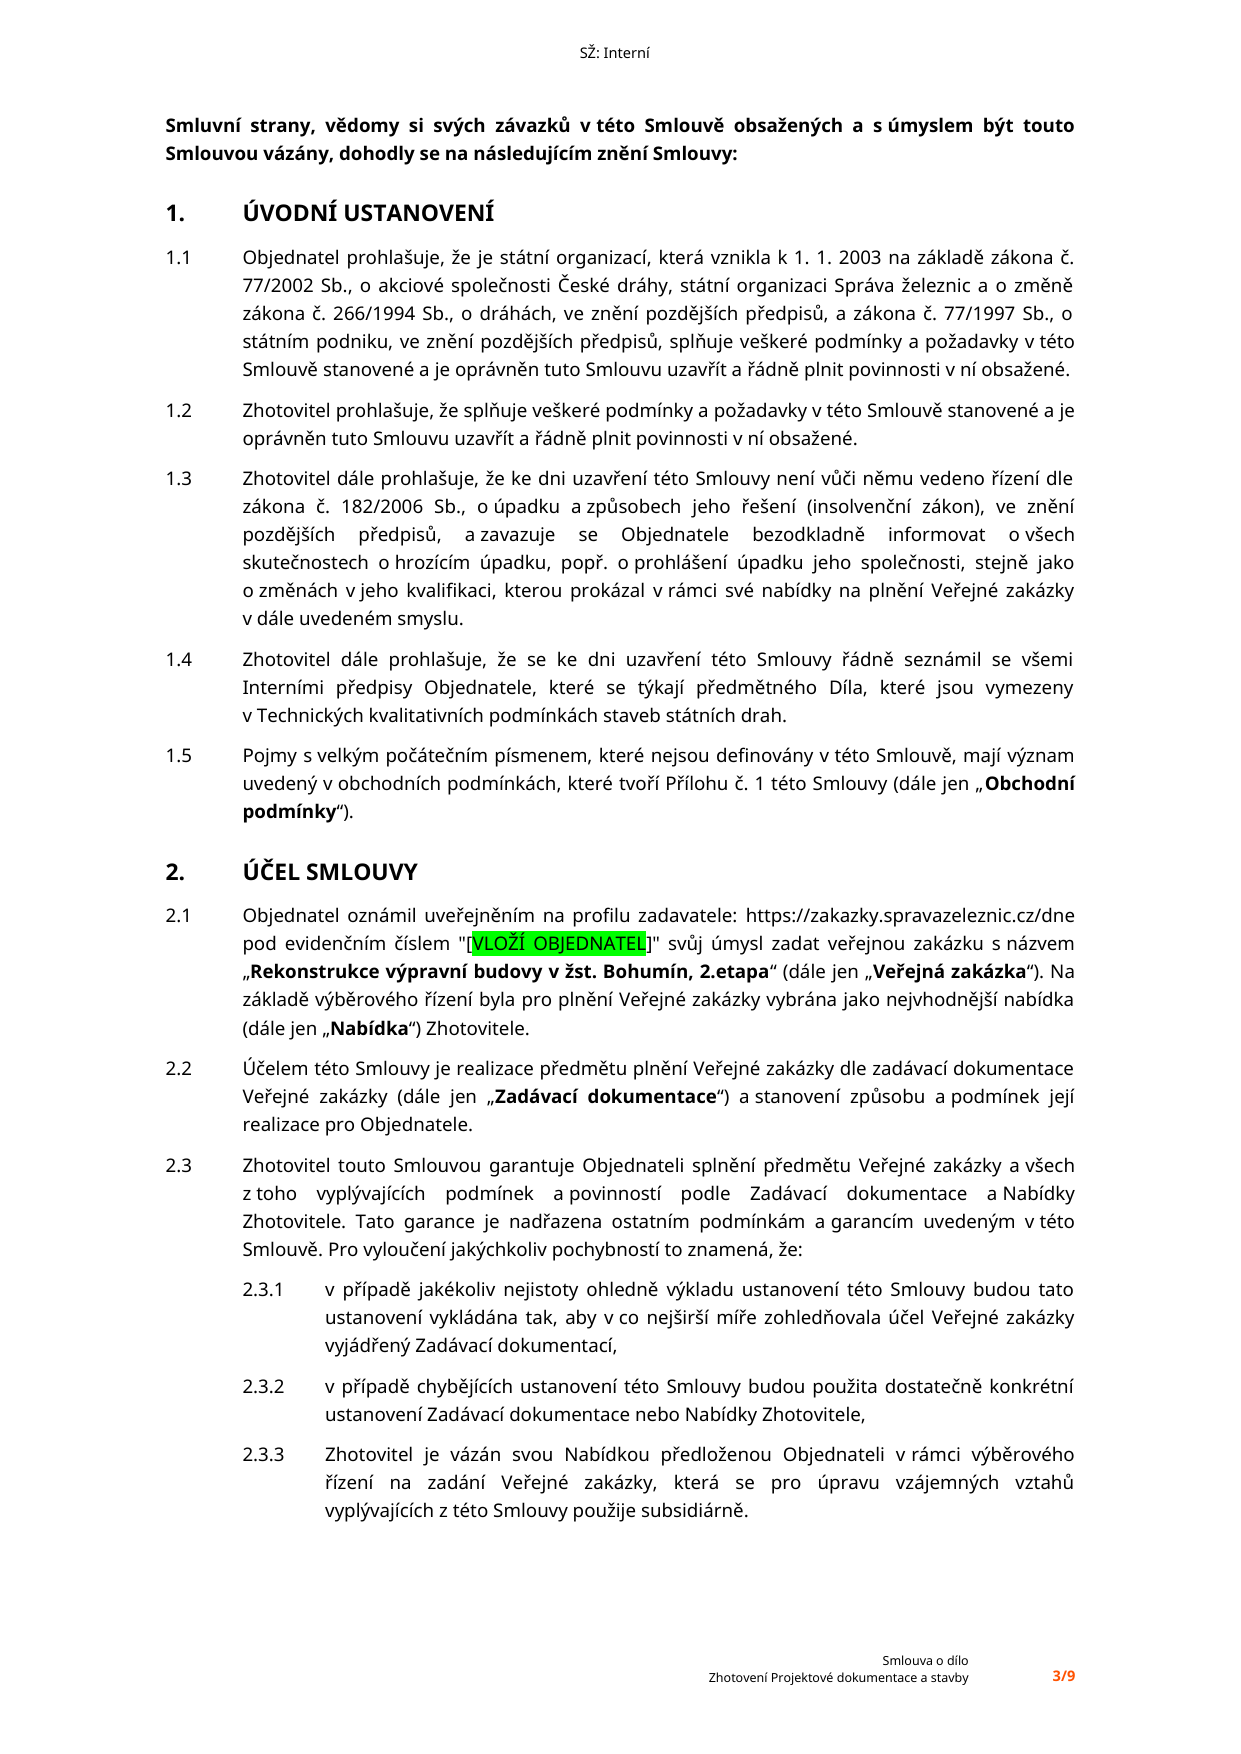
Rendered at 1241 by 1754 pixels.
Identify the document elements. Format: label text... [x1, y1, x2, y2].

text Pojmy s velkým počátečním písmenem, které nejsou definovány v této Smlouvě, mají význam uvedený v obchodních podmínkách, které tvoří Přílohu č. 1 této Smlouvy (dále jen „Obchodní podmínky“). [165, 743, 1075, 824]
text Zhotovitel touto Smlouvou garantuje Objednateli splnění předmětu Veřejné zakázky a všech z toho vyplývajících podmínek a povinností podle Zadávací dokumentace a Nabídky Zhotovitele. Tato garance je nadřazena ostatním podmínkám a garancím uvedeným v této Smlouvě. Pro vyloučení jakýchkoliv pochybností to znamená, že: [165, 1152, 1075, 1261]
text Objednatel prohlašuje, že je státní organizací, která vznikla k 1. 1. 2003 na základě zákona č. 77/2002 Sb., o akciové společnosti České dráhy, státní organizaci Správa železnic a o změně zákona č. 266/1994 Sb., o dráhách, ve znění pozdějších předpisů, a zákona č. 77/1997 Sb., o státním podniku, ve znění pozdějších předpisů, splňuje veškeré podmínky a požadavky v této Smlouvě stanovené a je oprávněn tuto Smlouvu uzavřít a řádně plnit povinnosti v ní obsažené. [165, 244, 1075, 382]
text Účelem této Smlouvy je realizace předmětu plnění Veřejné zakázky dle zadávací dokumentace Veřejné zakázky (dále jen „Zadávací dokumentace“) a stanovení způsobu a podmínek její realizace pro Objednatele. [165, 1055, 1075, 1137]
text Smluvní strany, vědomy si svých závazků v této Smlouvě obsažených a s úmyslem být touto Smlouvou vázány, dohodly se na následujícím znění Smlouvy: [165, 112, 1075, 166]
text Zhotovitel je vázán svou Nabídkou předloženou Objednateli v rámci výběrového řízení na zadání Veřejné zakázky, která se pro úpravu vzájemných vztahů vyplývajících z této Smlouvy použije subsidiárně. [242, 1442, 1075, 1523]
text Zhotovitel dále prohlašuje, že ke dni uzavření této Smlouvy není vůči němu vedeno řízení dle zákona č. 182/2006 Sb., o úpadku a způsobech jeho řešení (insolvenční zákon), ve znění pozdějších předpisů, a zavazuje se Objednatele bezodkladně informovat o všech skutečnostech o hrozícím úpadku, popř. o prohlášení úpadku jeho společnosti, stejně jako o změnách v jeho kvalifikaci, kterou prokázal v rámci své nabídky na plnění Veřejné zakázky v dále uvedeném smyslu. [165, 465, 1075, 631]
text Objednatel oznámil uveřejněním na profilu zadavatele: https://zakazky.spravazeleznic.cz/dne pod evidenčním číslem "[VLOŽÍ OBJEDNATEL]" svůj úmysl zadat veřejnou zakázku s názvem „Rekonstrukce výpravní budovy v žst. Bohumín, 2.etapa“ (dále jen „Veřejná zakázka“). Na základě výběrového řízení byla pro plnění Veřejné zakázky vybrána jako nejvhodnější nabídka (dále jen „Nabídka“) Zhotovitele. [165, 903, 1075, 1040]
text ÚČEL SMLOUVY [165, 856, 1075, 887]
text Zhotovitel dále prohlašuje, že se ke dni uzavření této Smlouvy řádně seznámil se všemi Interními předpisy Objednatele, které se týkají předmětného Díla, které jsou vymezeny v Technických kvalitativních podmínkách staveb státních drah. [165, 646, 1075, 728]
text ÚVODNÍ USTANOVENÍ [165, 197, 1075, 229]
text v případě chybějících ustanovení této Smlouvy budou použita dostatečně konkrétní ustanovení Zadávací dokumentace nebo Nabídky Zhotovitele, [242, 1373, 1075, 1427]
text Zhotovitel prohlašuje, že splňuje veškeré podmínky a požadavky v této Smlouvě stanovené a je oprávněn tuto Smlouvu uzavřít a řádně plnit povinnosti v ní obsažené. [165, 397, 1075, 450]
text v případě jakékoliv nejistoty ohledně výkladu ustanovení této Smlouvy budou tato ustanovení vykládána tak, aby v co nejširší míře zohledňovala účel Veřejné zakázky vyjádřený Zadávací dokumentací, [242, 1276, 1075, 1358]
